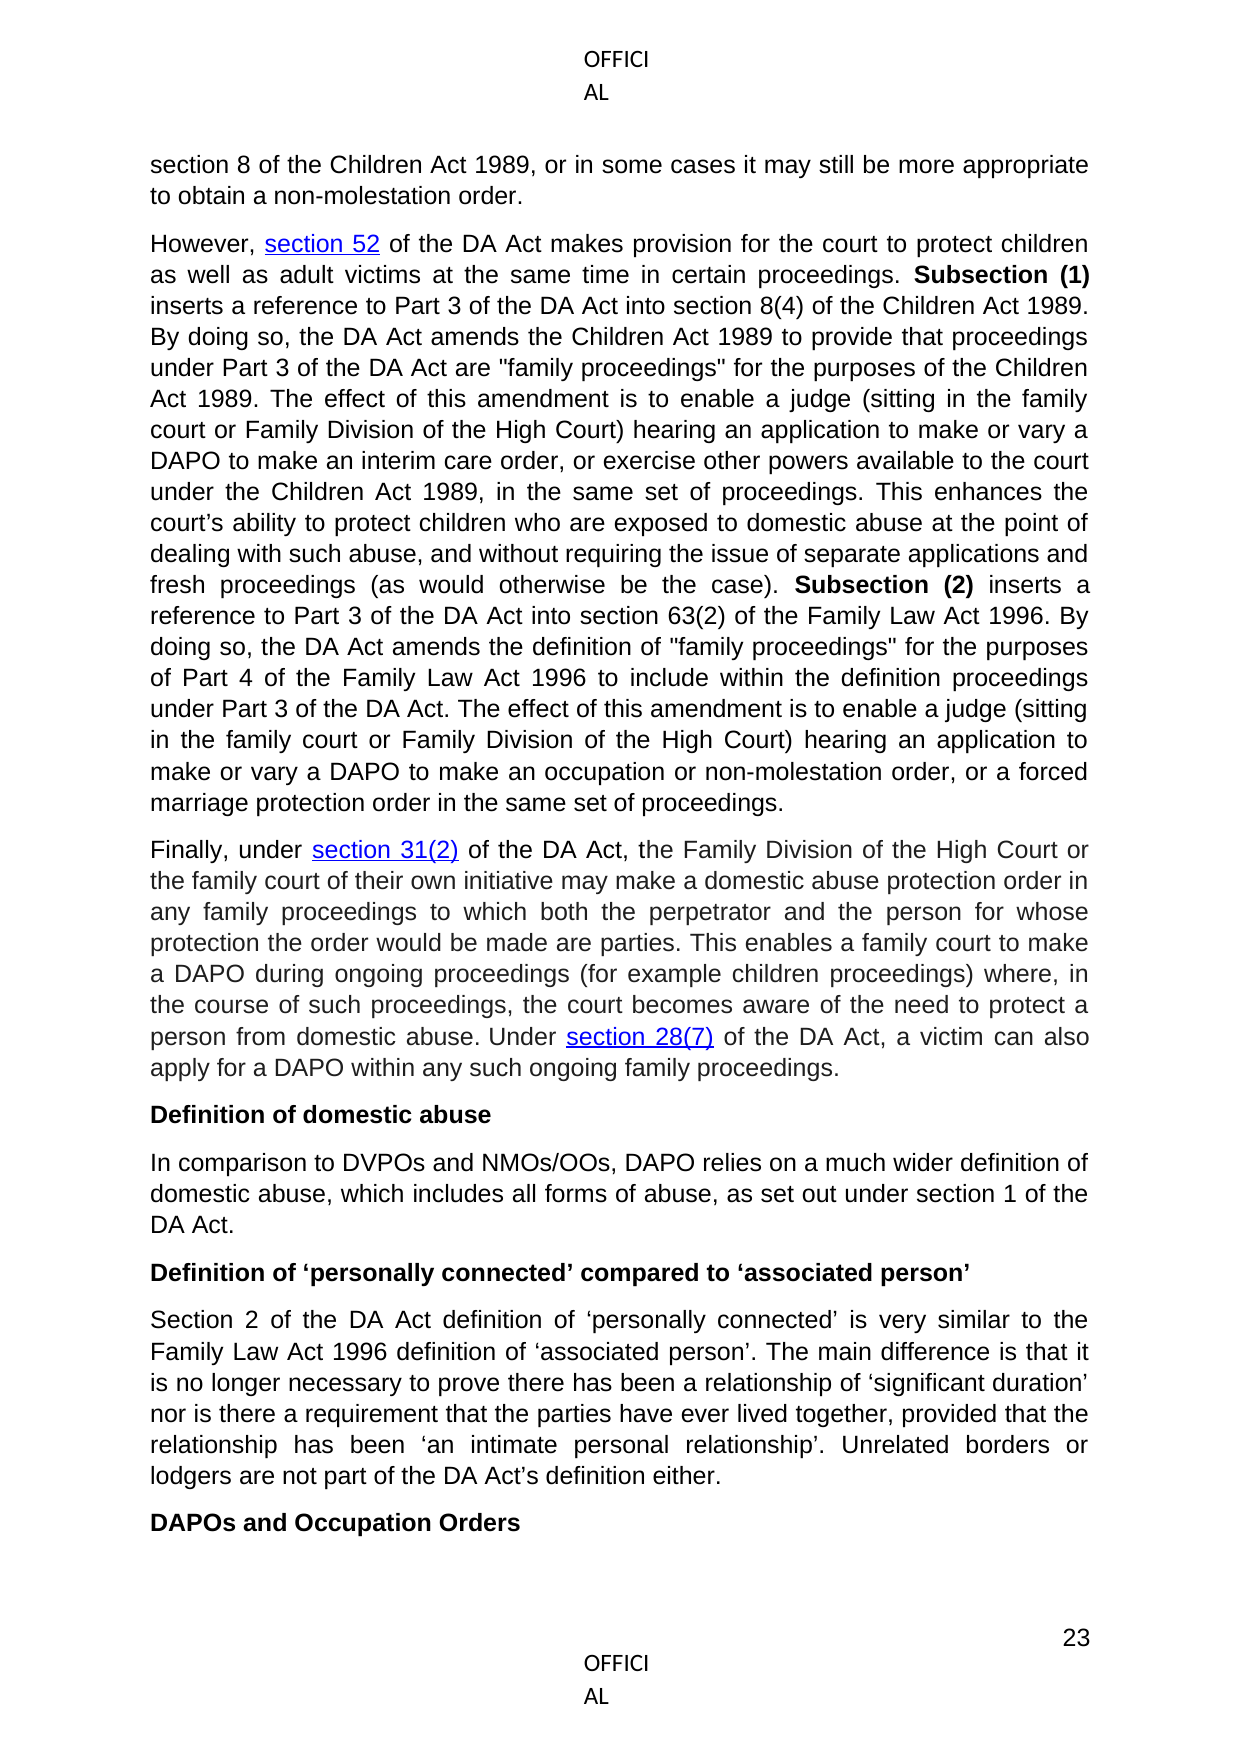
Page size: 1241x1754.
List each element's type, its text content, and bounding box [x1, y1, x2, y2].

text Section 2 of the DA Act definition of ‘personally connected’ is very similar to the Family Law Act 1996 definition of ‘associated person’. The main difference is that it is no longer necessary to prove there has been a relationship of ‘significant duration’ nor is there a requirement that the parties have ever lived together, provided that the relationship has been ‘an intimate personal relationship’. Unrelated borders or lodgers are not part of the DA Act’s definition either. [150, 1305, 1090, 1489]
text Definition of ‘personally connected’ compared to ‘associated person’ [150, 1258, 1090, 1286]
text DAPOs and Occupation Orders [150, 1508, 1090, 1537]
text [150, 150, 1090, 210]
text However, section 52 of the DA Act makes provision for the court to protect children as well as adult victims at the same time in certain proceedings. Subsection (1) inserts a reference to Part 3 of the DA Act into section 8(4) of the Children Act 1989. By doing so, the DA Act amends the Children Act 1989 to provide that proceedings under Part 3 of the DA Act are "family proceedings" for the purposes of the Children Act 1989. The effect of this amendment is to enable a judge (sitting in the family court or Family Division of the High Court) hearing an application to make or vary a DAPO to make an interim care order, or exercise other powers available to the court under the Children Act 1989, in the same set of proceedings. This enhances the court’s ability to protect children who are exposed to domestic abuse at the point of dealing with such abuse, and without requiring the issue of separate applications and fresh proceedings (as would otherwise be the case). Subsection (2) inserts a reference to Part 3 of the DA Act into section 63(2) of the Family Law Act 1996. By doing so, the DA Act amends the definition of "family proceedings" for the purposes of Part 4 of the Family Law Act 1996 to include within the definition proceedings under Part 3 of the DA Act. The effect of this amendment is to enable a judge (sitting in the family court or Family Division of the High Court) hearing an application to make or vary a DAPO to make an occupation or non-molestation order, or a forced marriage protection order in the same set of proceedings. [150, 229, 1090, 816]
text In comparison to DVPOs and NMOs/OOs, DAPO relies on a much wider definition of domestic abuse, which includes all forms of abuse, as set out under section 1 of the DA Act. [150, 1148, 1090, 1239]
text Definition of domestic abuse [150, 1100, 1090, 1129]
